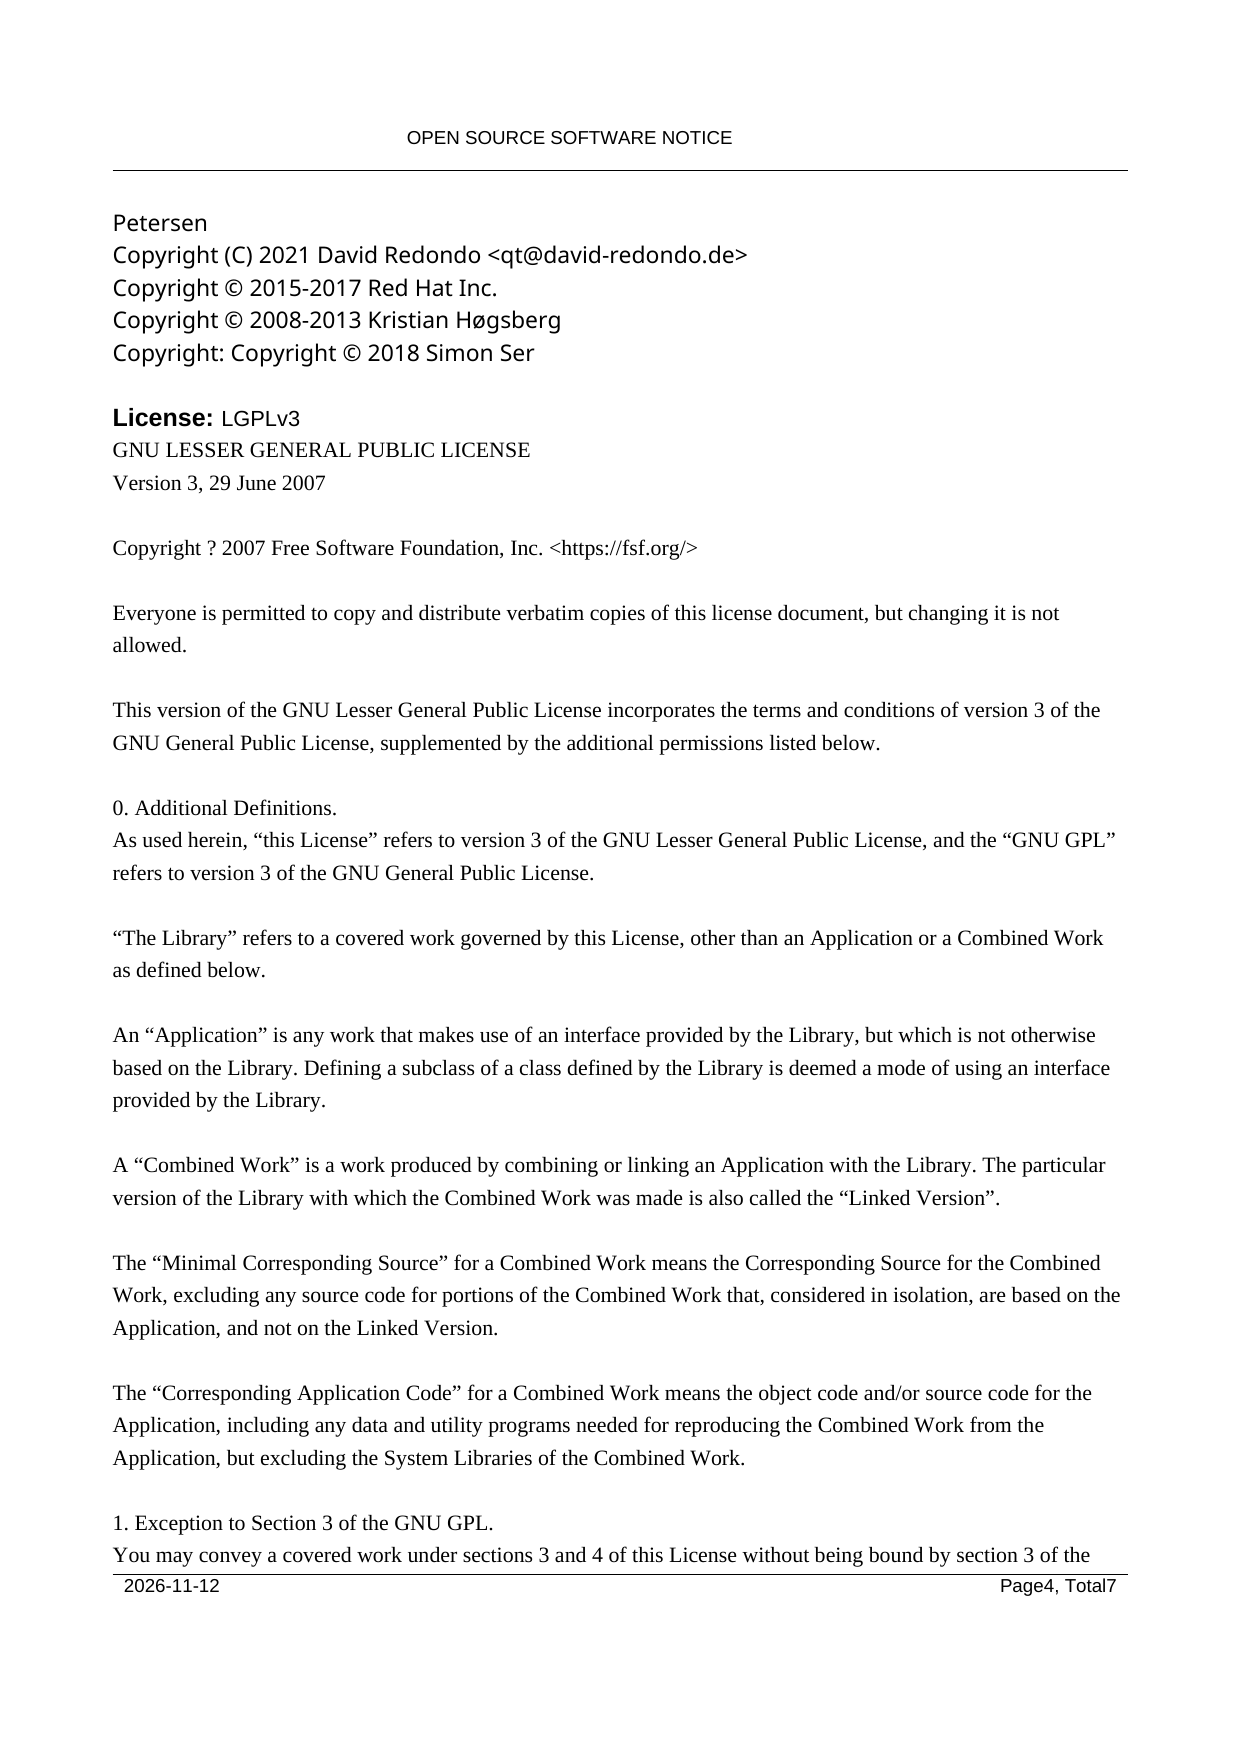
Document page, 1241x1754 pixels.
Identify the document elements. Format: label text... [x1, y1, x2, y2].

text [112, 206, 1128, 401]
text License: LGPLv3 [112, 401, 1128, 434]
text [112, 434, 1128, 1571]
